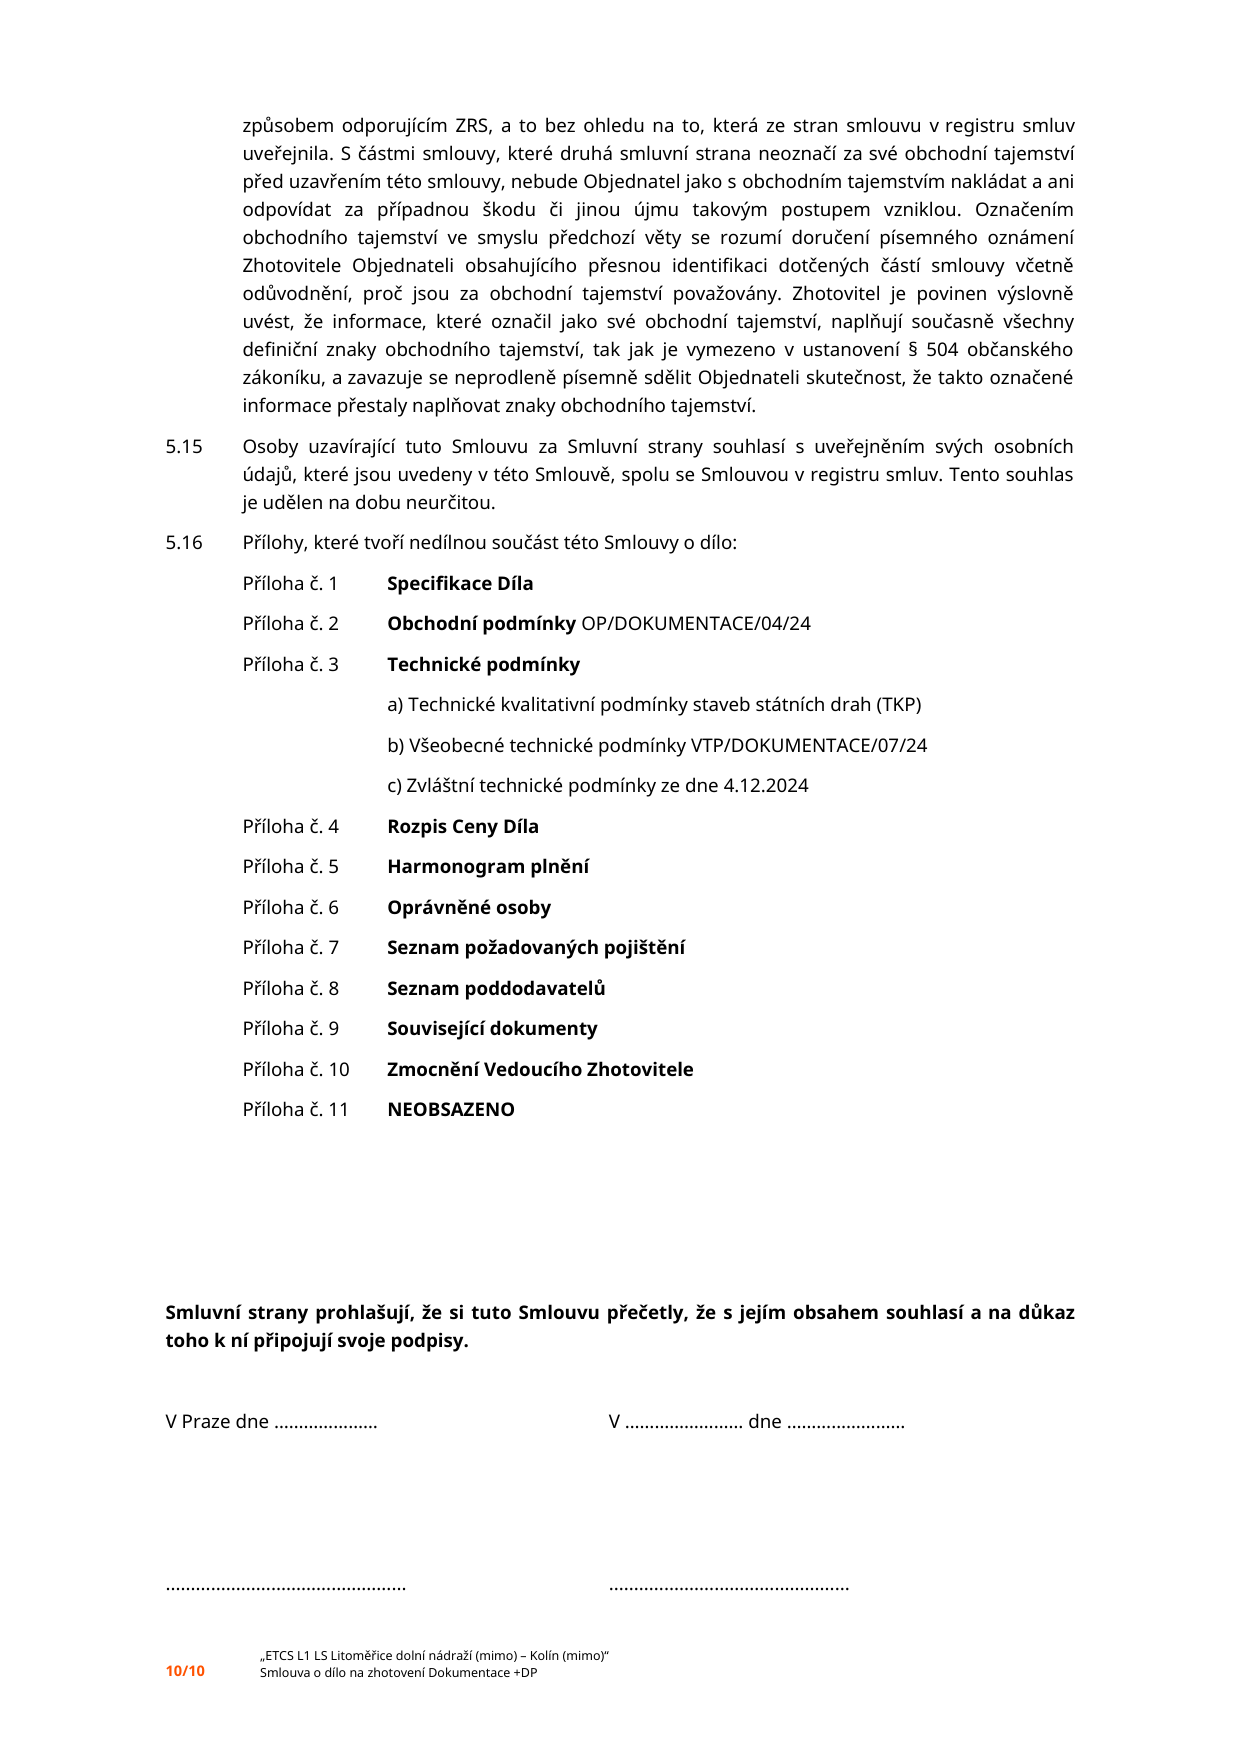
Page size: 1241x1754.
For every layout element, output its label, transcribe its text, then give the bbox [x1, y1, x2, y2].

text Smluvní strany prohlašují, že si tuto Smlouvu přečetly, že s jejím obsahem souhlasí a na důkaz toho k ní připojují svoje podpisy. [165, 1299, 1075, 1353]
text Příloha č. 9 Související dokumenty [242, 1016, 1075, 1041]
text Příloha č. 1 Specifikace Díla [242, 570, 1075, 596]
text Příloha č. 8 Seznam poddodavatelů [242, 975, 1075, 1001]
list Přílohy, které tvoří nedílnou součást této Smlouvy o dílo: [165, 529, 1075, 555]
text Příloha č. 3 Technické podmínky [242, 651, 1075, 677]
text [165, 112, 1075, 418]
text Příloha č. 2 Obchodní podmínky OP/DOKUMENTACE/04/24 [242, 611, 1075, 636]
text V Praze dne ………………… V …………………… dne …………………… [165, 1408, 1075, 1434]
text Příloha č. 11 NEOBSAZENO [242, 1097, 1075, 1122]
text Příloha č. 4 Rozpis Ceny Díla [242, 813, 1075, 839]
text Příloha č. 10 Zmocnění Vedoucího Zhotovitele [242, 1056, 1075, 1082]
text a) Technické kvalitativní podmínky staveb státních drah (TKP) [387, 692, 1075, 717]
text Příloha č. 6 Oprávněné osoby [242, 894, 1075, 920]
text Příloha č. 5 Harmonogram plnění [242, 854, 1075, 879]
text ................................................ ................................................ [165, 1571, 1075, 1596]
text b) Všeobecné technické podmínky VTP/DOKUMENTACE/07/24 [387, 732, 1075, 758]
text c) Zvláštní technické podmínky ze dne 4.12.2024 [387, 773, 1075, 798]
text Osoby uzavírající tuto Smlouvu za Smluvní strany souhlasí s uveřejněním svých osobních údajů, které jsou uvedeny v této Smlouvě, spolu se Smlouvou v registru smluv. Tento souhlas je udělen na dobu neurčitou. [165, 433, 1075, 514]
text Příloha č. 7 Seznam požadovaných pojištění [242, 935, 1075, 960]
